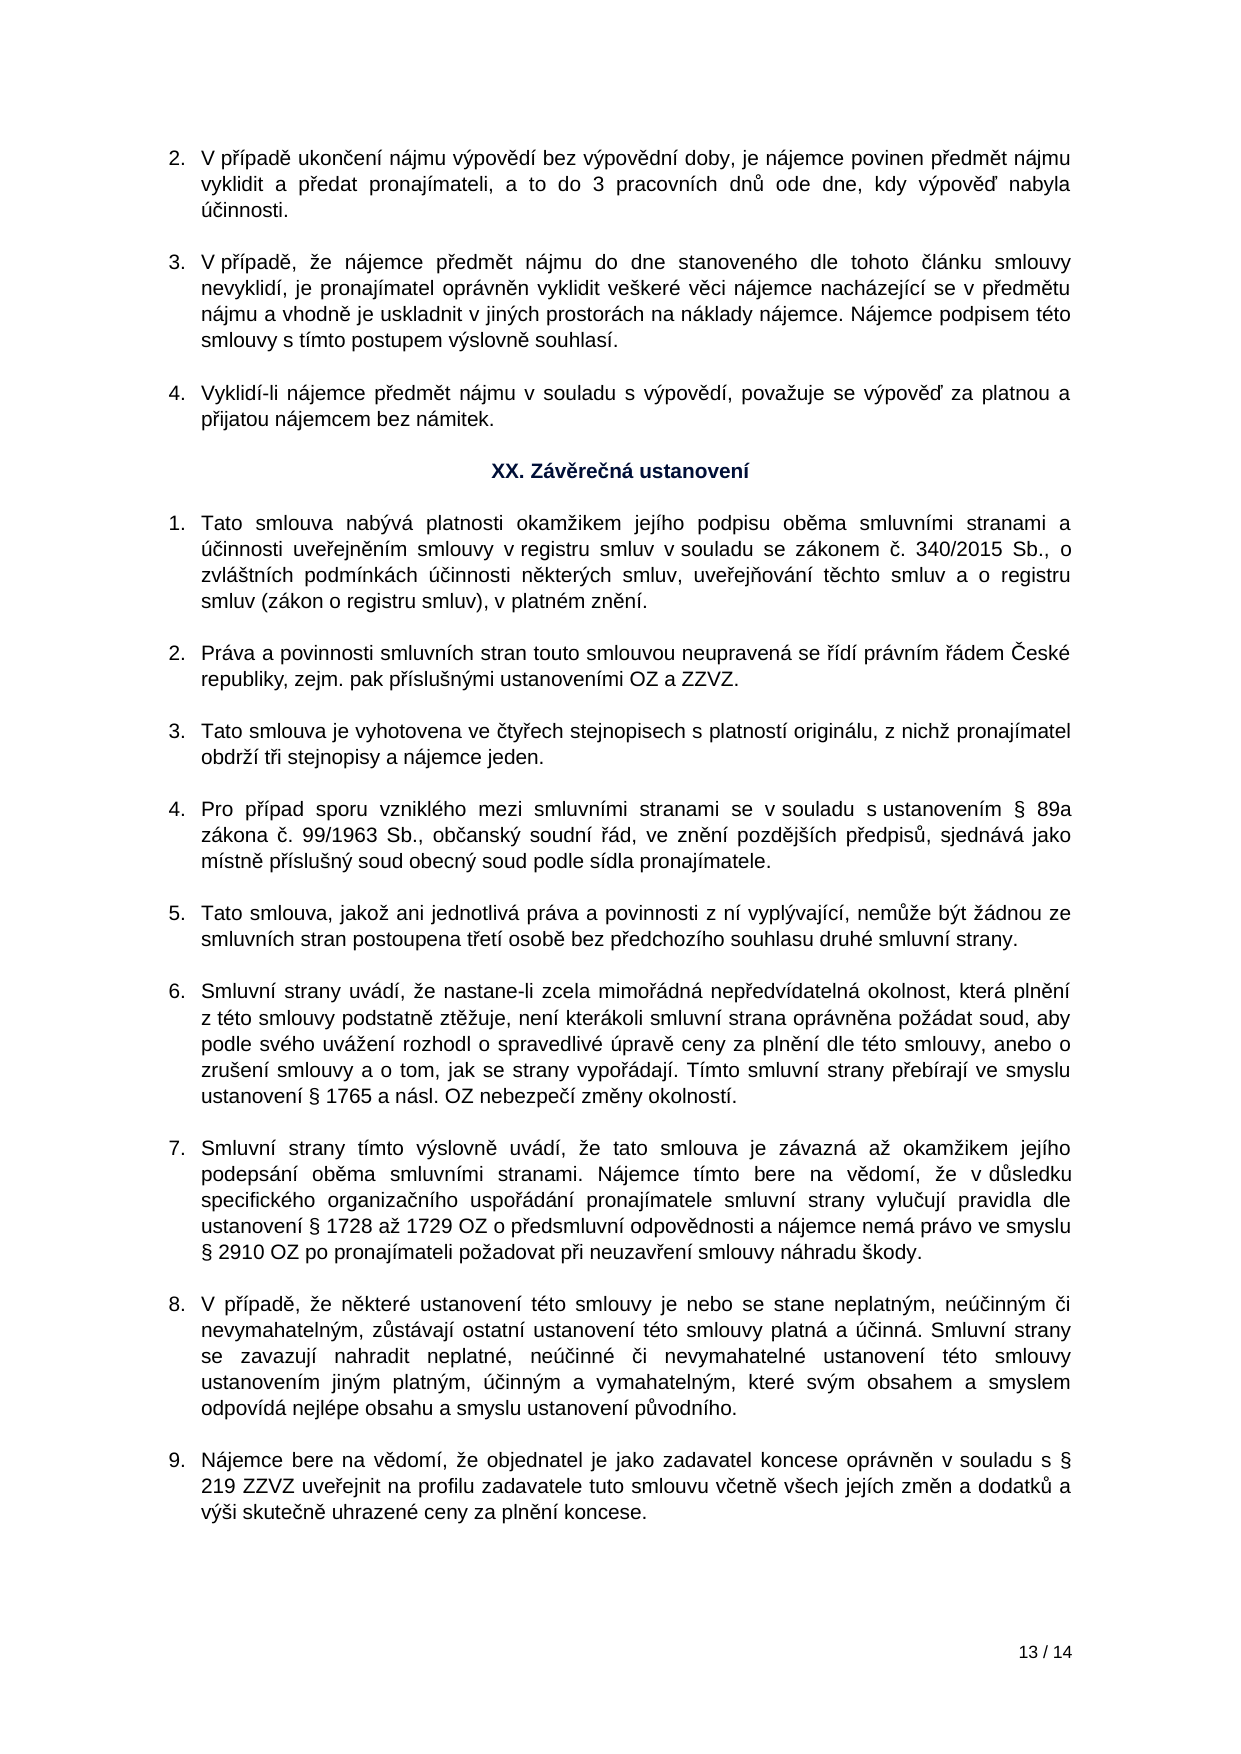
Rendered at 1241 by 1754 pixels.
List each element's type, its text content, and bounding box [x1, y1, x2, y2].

list V případě ukončení nájmu výpovědí bez výpovědní doby, je nájemce povinen předmět nájmu vyklidit a předat pronajímateli, a to do 3 pracovních dnů ode dne, kdy výpověď nabyla účinnosti. [168, 145, 1072, 223]
list Tato smlouva, jakož ani jednotlivá práva a povinnosti z ní vyplývající, nemůže být žádnou ze smluvních stran postoupena třetí osobě bez předchozího souhlasu druhé smluvní strany. [168, 900, 1072, 952]
list Pro případ sporu vzniklého mezi smluvními stranami se v souladu s ustanovením § 89a zákona č. 99/1963 Sb., občanský soudní řád, ve znění pozdějších předpisů, sjednává jako místně příslušný soud obecný soud podle sídla pronajímatele. [168, 796, 1072, 874]
list Tato smlouva je vyhotovena ve čtyřech stejnopisech s platností originálu, z nichž pronajímatel obdrží tři stejnopisy a nájemce jeden. [168, 718, 1072, 770]
list Smluvní strany uvádí, že nastane-li zcela mimořádná nepředvídatelná okolnost, která plnění z této smlouvy podstatně ztěžuje, není kterákoli smluvní strana oprávněna požádat soud, aby podle svého uvážení rozhodl o spravedlivé úpravě ceny za plnění dle této smlouvy, anebo o zrušení smlouvy a o tom, jak se strany vypořádají. Tímto smluvní strany přebírají ve smyslu ustanovení § 1765 a násl. OZ nebezpečí změny okolností. [168, 978, 1072, 1108]
list Nájemce bere na vědomí, že objednatel je jako zadavatel koncese oprávněn v souladu s § 219 ZZVZ uveřejnit na profilu zadavatele tuto smlouvu včetně všech jejích změn a dodatků a výši skutečně uhrazené ceny za plnění koncese. [168, 1447, 1072, 1525]
list V případě, že některé ustanovení této smlouvy je nebo se stane neplatným, neúčinným či nevymahatelným, zůstávají ostatní ustanovení této smlouvy platná a účinná. Smluvní strany se zavazují nahradit neplatné, neúčinné či nevymahatelné ustanovení této smlouvy ustanovením jiným platným, účinným a vymahatelným, které svým obsahem a smyslem odpovídá nejlépe obsahu a smyslu ustanovení původního. [168, 1291, 1072, 1421]
subtitle Závěrečná ustanovení [168, 457, 1072, 483]
list V případě, že nájemce předmět nájmu do dne stanoveného dle tohoto článku smlouvy nevyklidí, je pronajímatel oprávněn vyklidit veškeré věci nájemce nacházející se v předmětu nájmu a vhodně je uskladnit v jiných prostorách na náklady nájemce. Nájemce podpisem této smlouvy s tímto postupem výslovně souhlasí. [168, 249, 1072, 353]
list Práva a povinnosti smluvních stran touto smlouvou neupravená se řídí právním řádem České republiky, zejm. pak příslušnými ustanoveními OZ a ZZVZ. [168, 639, 1072, 692]
list Vyklidí-li nájemce předmět nájmu v souladu s výpovědí, považuje se výpověď za platnou a přijatou nájemcem bez námitek. [168, 379, 1072, 431]
list Tato smlouva nabývá platnosti okamžikem jejího podpisu oběma smluvními stranami a účinnosti uveřejněním smlouvy v registru smluv v souladu se zákonem č. 340/2015 Sb., o zvláštních podmínkách účinnosti některých smluv, uveřejňování těchto smluv a o registru smluv (zákon o registru smluv), v platném znění. [168, 509, 1072, 613]
list Smluvní strany tímto výslovně uvádí, že tato smlouva je závazná až okamžikem jejího podepsání oběma smluvními stranami. Nájemce tímto bere na vědomí, že v důsledku specifického organizačního uspořádání pronajímatele smluvní strany vylučují pravidla dle ustanovení § 1728 až 1729 OZ o předsmluvní odpovědnosti a nájemce nemá právo ve smyslu § 2910 OZ po pronajímateli požadovat při neuzavření smlouvy náhradu škody. [168, 1134, 1072, 1264]
